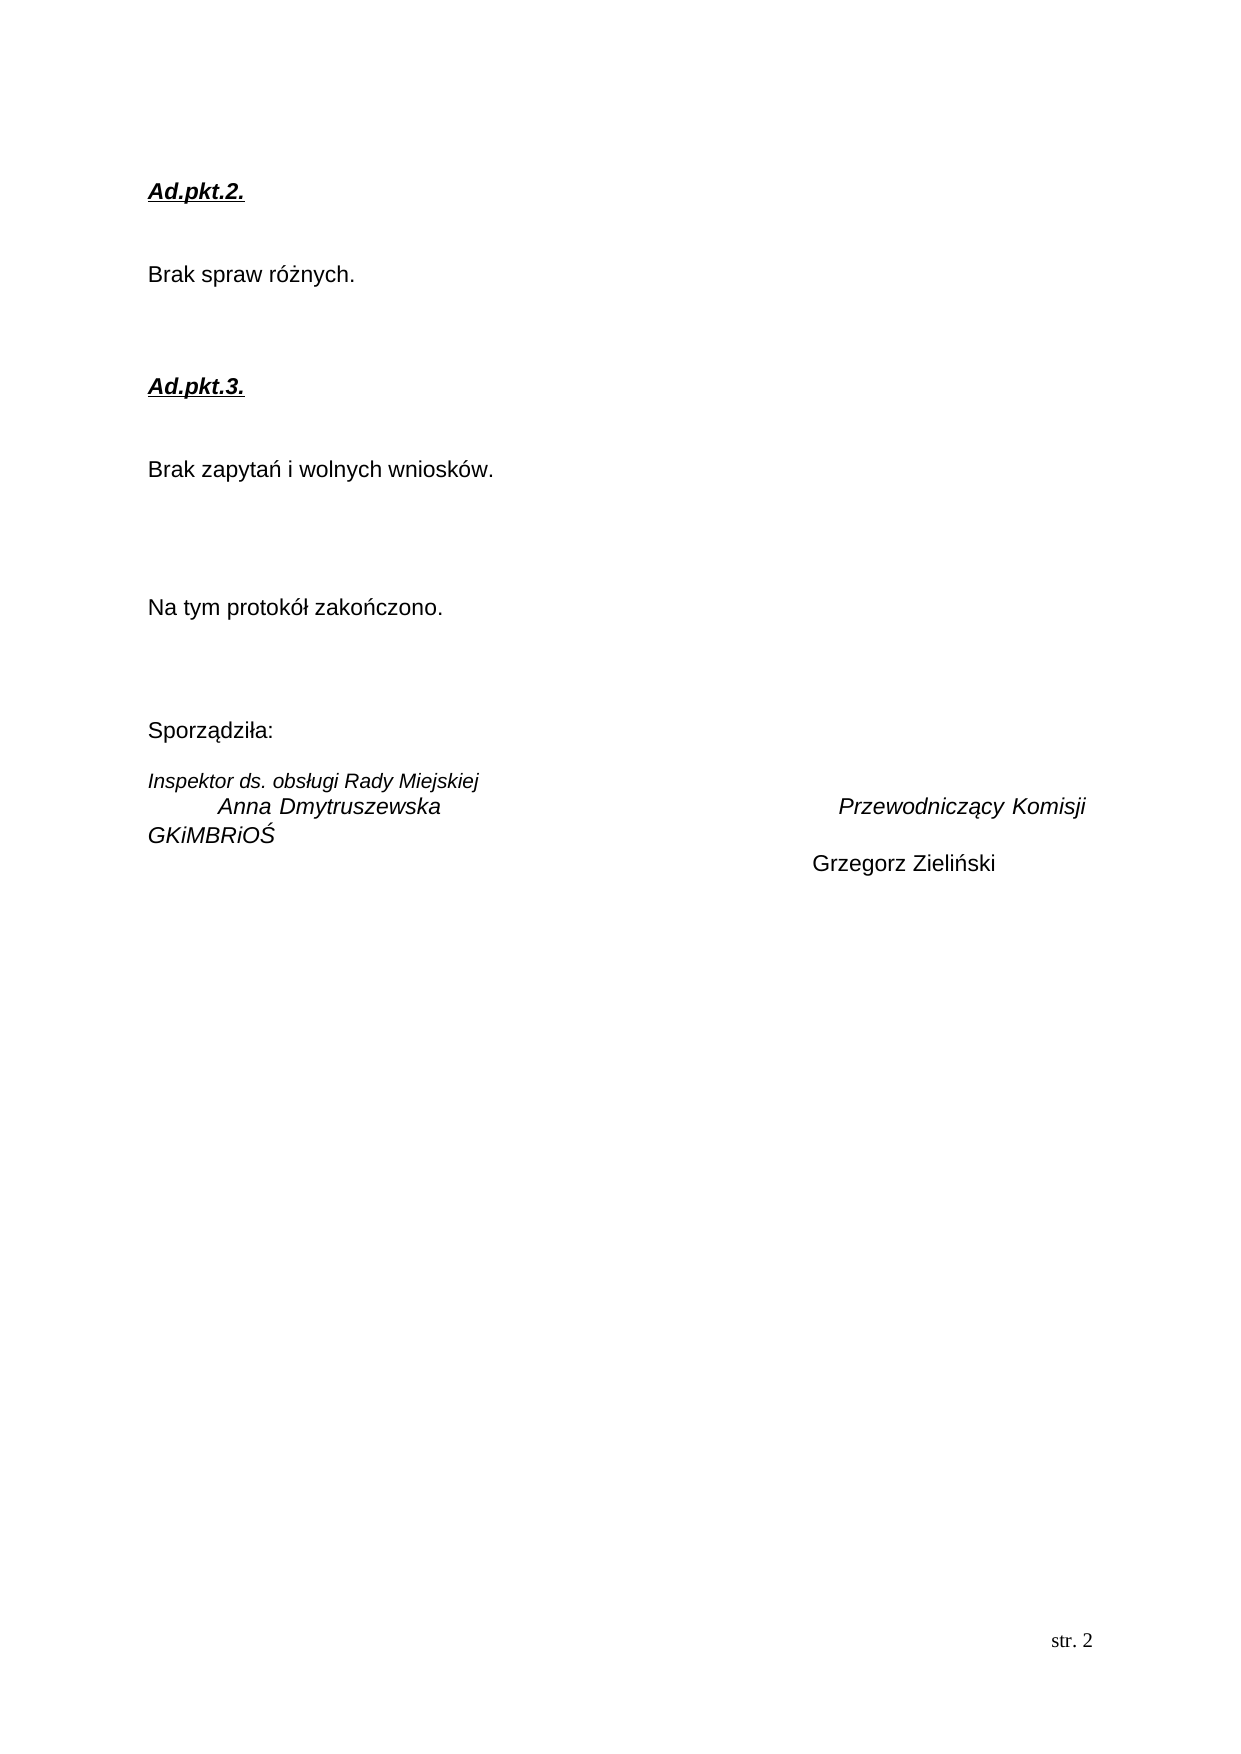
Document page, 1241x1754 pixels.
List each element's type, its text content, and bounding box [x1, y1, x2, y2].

text Brak spraw różnych. [148, 261, 1093, 287]
text Brak zapytań i wolnych wniosków. [148, 456, 1093, 482]
text Na tym protokół zakończono. [148, 594, 1093, 621]
text Sporządziła: [148, 717, 1093, 743]
text Ad.pkt.2. [148, 178, 1093, 204]
text Inspektor ds. obsługi Rady Miejskiej [148, 769, 1093, 793]
text Anna Dmytruszewska Przewodniczący Komisji GKiMBRiOŚ [148, 793, 1093, 848]
text Ad.pkt.3. [148, 373, 1093, 399]
text Grzegorz Zieliński [148, 850, 1093, 876]
